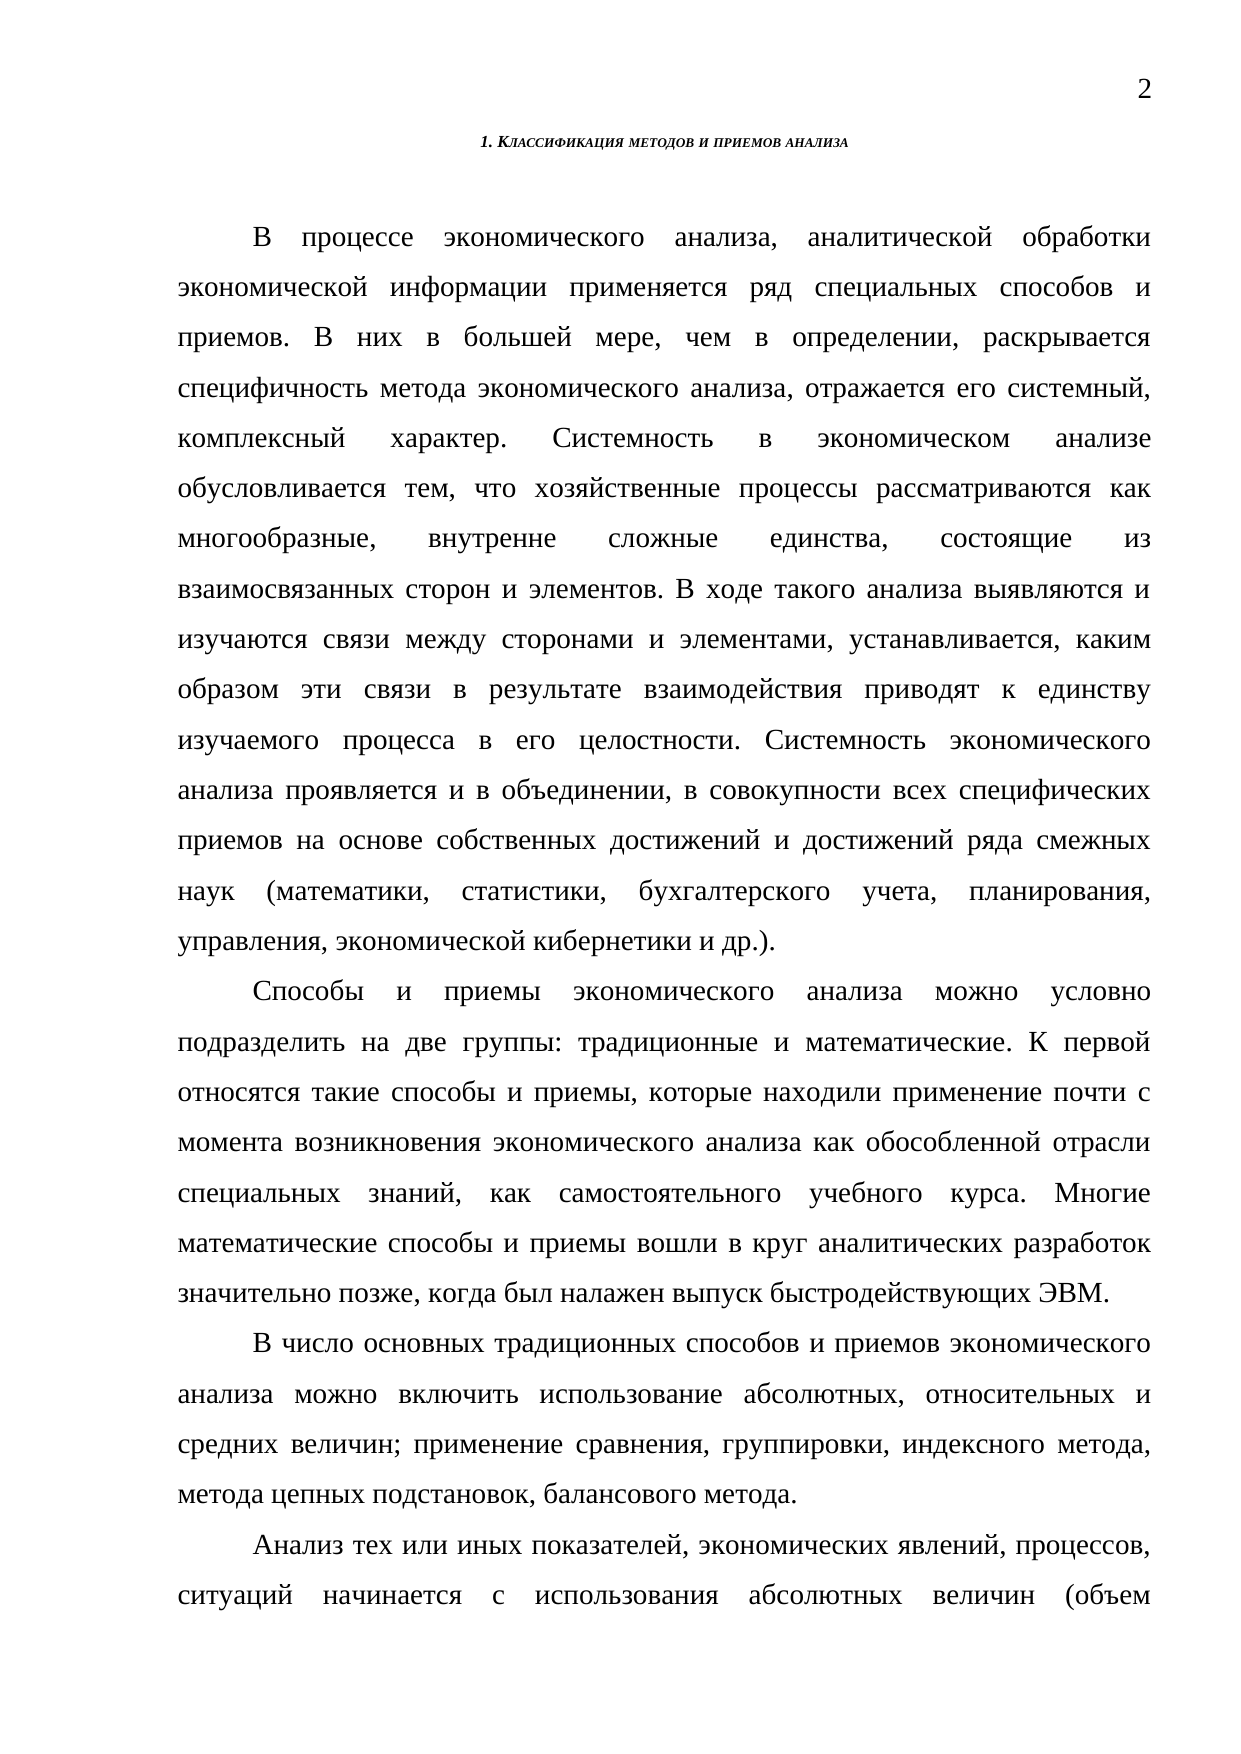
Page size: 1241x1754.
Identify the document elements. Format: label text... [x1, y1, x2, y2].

text В число основных традиционных способов и приемов экономического анализа можно включить использование абсолютных, относительных и средних величин; применение сравнения, группировки, индексного метода, метода цепных подстановок, балансового метода. [177, 1326, 1152, 1510]
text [177, 1527, 1152, 1611]
text Способы и приемы экономического анализа можно условно подразделить на две группы: традиционные и математические. К первой относятся такие способы и приемы, которые находили применение почти с момента возникновения экономического анализа как обособленной отрасли специальных знаний, как самостоятельного учебного курса. Многие математические способы и приемы вошли в круг аналитических разработок значительно позже, когда был налажен выпуск быстродействующих ЭВМ. [177, 973, 1152, 1309]
subtitle 1. Классификация методов и приемов анализа [177, 118, 1152, 152]
text В процессе экономического анализа, аналитической обработки экономической информации применяется ряд специальных способов и приемов. В них в большей мере, чем в определении, раскрывается специфичность метода экономического анализа, отражается его системный, комплексный характер. Системность в экономическом анализе обусловливается тем, что хозяйственные процессы рассматриваются как многообразные, внутренне сложные единства, состоящие из взаимосвязанных сторон и элементов. В ходе такого анализа выявляются и изучаются связи между сторонами и элементами, устанавливается, каким образом эти связи в результате взаимодействия приводят к единству изучаемого процесса в его целостности. Системность экономического анализа проявляется и в объединении, в совокупности всех специфических приемов на основе собственных достижений и достижений ряда смежных наук (математики, статистики, бухгалтерского учета, планирования, управления, экономической кибернетики и др.). [177, 219, 1152, 957]
